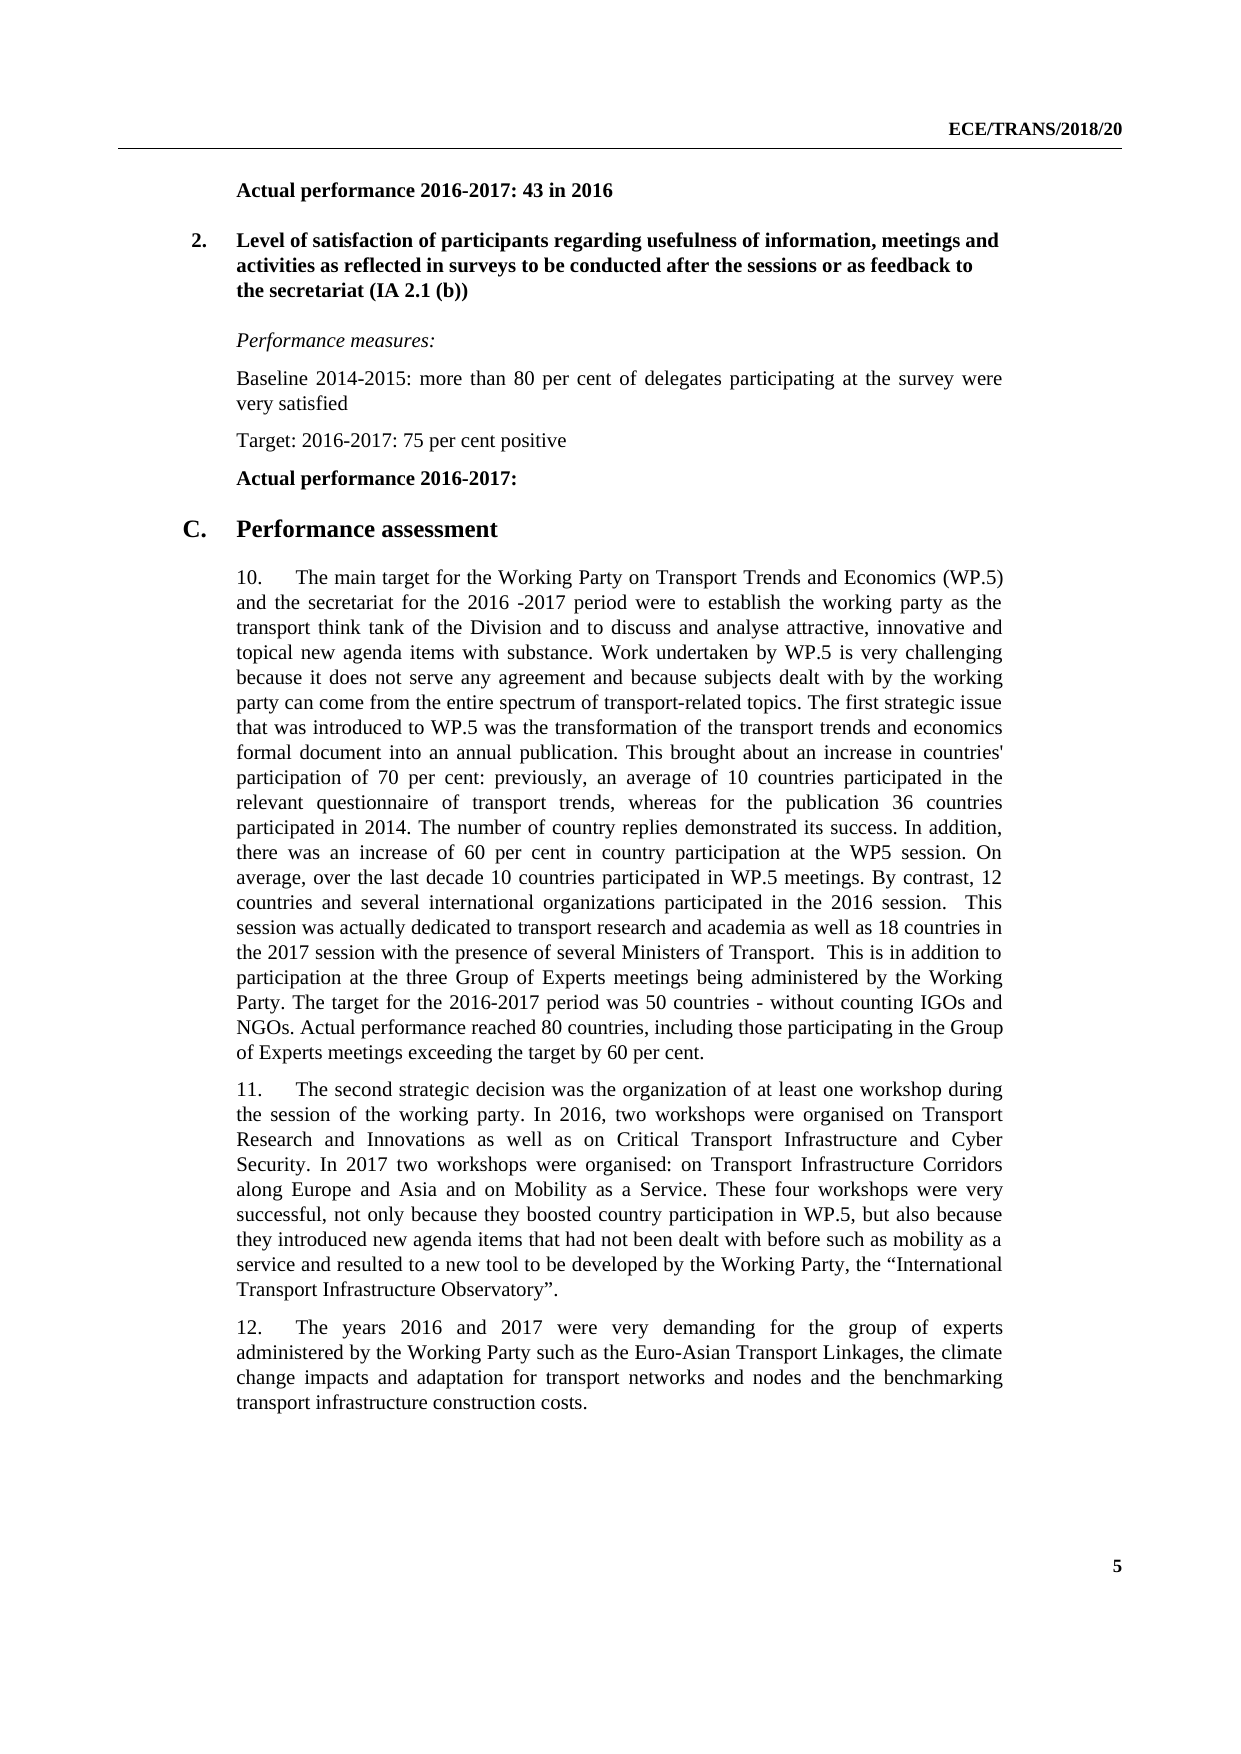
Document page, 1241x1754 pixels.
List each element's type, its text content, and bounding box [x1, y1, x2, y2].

text 10. The main target for the Working Party on Transport Trends and Economics (WP.5) and the secretariat for the 2016 -2017 period were to establish the working party as the transport think tank of the Division and to discuss and analyse attractive, innovative and topical new agenda items with substance. Work undertaken by WP.5 is very challenging because it does not serve any agreement and because subjects dealt with by the working party can come from the entire spectrum of transport-related topics. The first strategic issue that was introduced to WP.5 was the transformation of the transport trends and economics formal document into an annual publication. This brought about an increase in countries' participation of 70 per cent: previously, an average of 10 countries participated in the relevant questionnaire of transport trends, whereas for the publication 36 countries participated in 2014. The number of country replies demonstrated its success. In addition, there was an increase of 60 per cent in country participation at the WP5 session. On average, over the last decade 10 countries participated in WP.5 meetings. By contrast, 12 countries and several international organizations participated in the 2016 session. This session was actually dedicated to transport research and academia as well as 18 countries in the 2017 session with the presence of several Ministers of Transport. This is in addition to participation at the three Group of Experts meetings being administered by the Working Party. The target for the 2016-2017 period was 50 countries - without counting IGOs and NGOs. Actual performance reached 80 countries, including those participating in the Group of Experts meetings exceeding the target by 60 per cent. [236, 564, 1004, 1064]
text 12. The years 2016 and 2017 were very demanding for the group of experts administered by the Working Party such as the Euro-Asian Transport Linkages, the climate change impacts and adaptation for transport networks and nodes and the benchmarking transport infrastructure construction costs. [236, 1314, 1004, 1414]
text Actual performance 2016-2017: [236, 465, 1004, 490]
text Actual performance 2016-2017: 43 in 2016 [236, 177, 1004, 202]
text 2. Level of satisfaction of participants regarding usefulness of information, meetings and activities as reflected in surveys to be conducted after the sessions or as feedback to the secretariat (IA 2.1 (b)) [118, 227, 1004, 302]
text Performance measures: [118, 327, 1004, 352]
text Target: 2016-2017: 75 per cent positive [236, 427, 1004, 452]
text Baseline 2014-2015: more than 80 per cent of delegates participating at the survey were very satisfied [236, 365, 1004, 415]
text C. Performance assessment [118, 515, 1004, 543]
text 11. The second strategic decision was the organization of at least one workshop during the session of the working party. In 2016, two workshops were organised on Transport Research and Innovations as well as on Critical Transport Infrastructure and Cyber Security. In 2017 two workshops were organised: on Transport Infrastructure Corridors along Europe and Asia and on Mobility as a Service. These four workshops were very successful, not only because they boosted country participation in WP.5, but also because they introduced new agenda items that had not been dealt with before such as mobility as a service and resulted to a new tool to be developed by the Working Party, the “International Transport Infrastructure Observatory”. [236, 1076, 1004, 1301]
